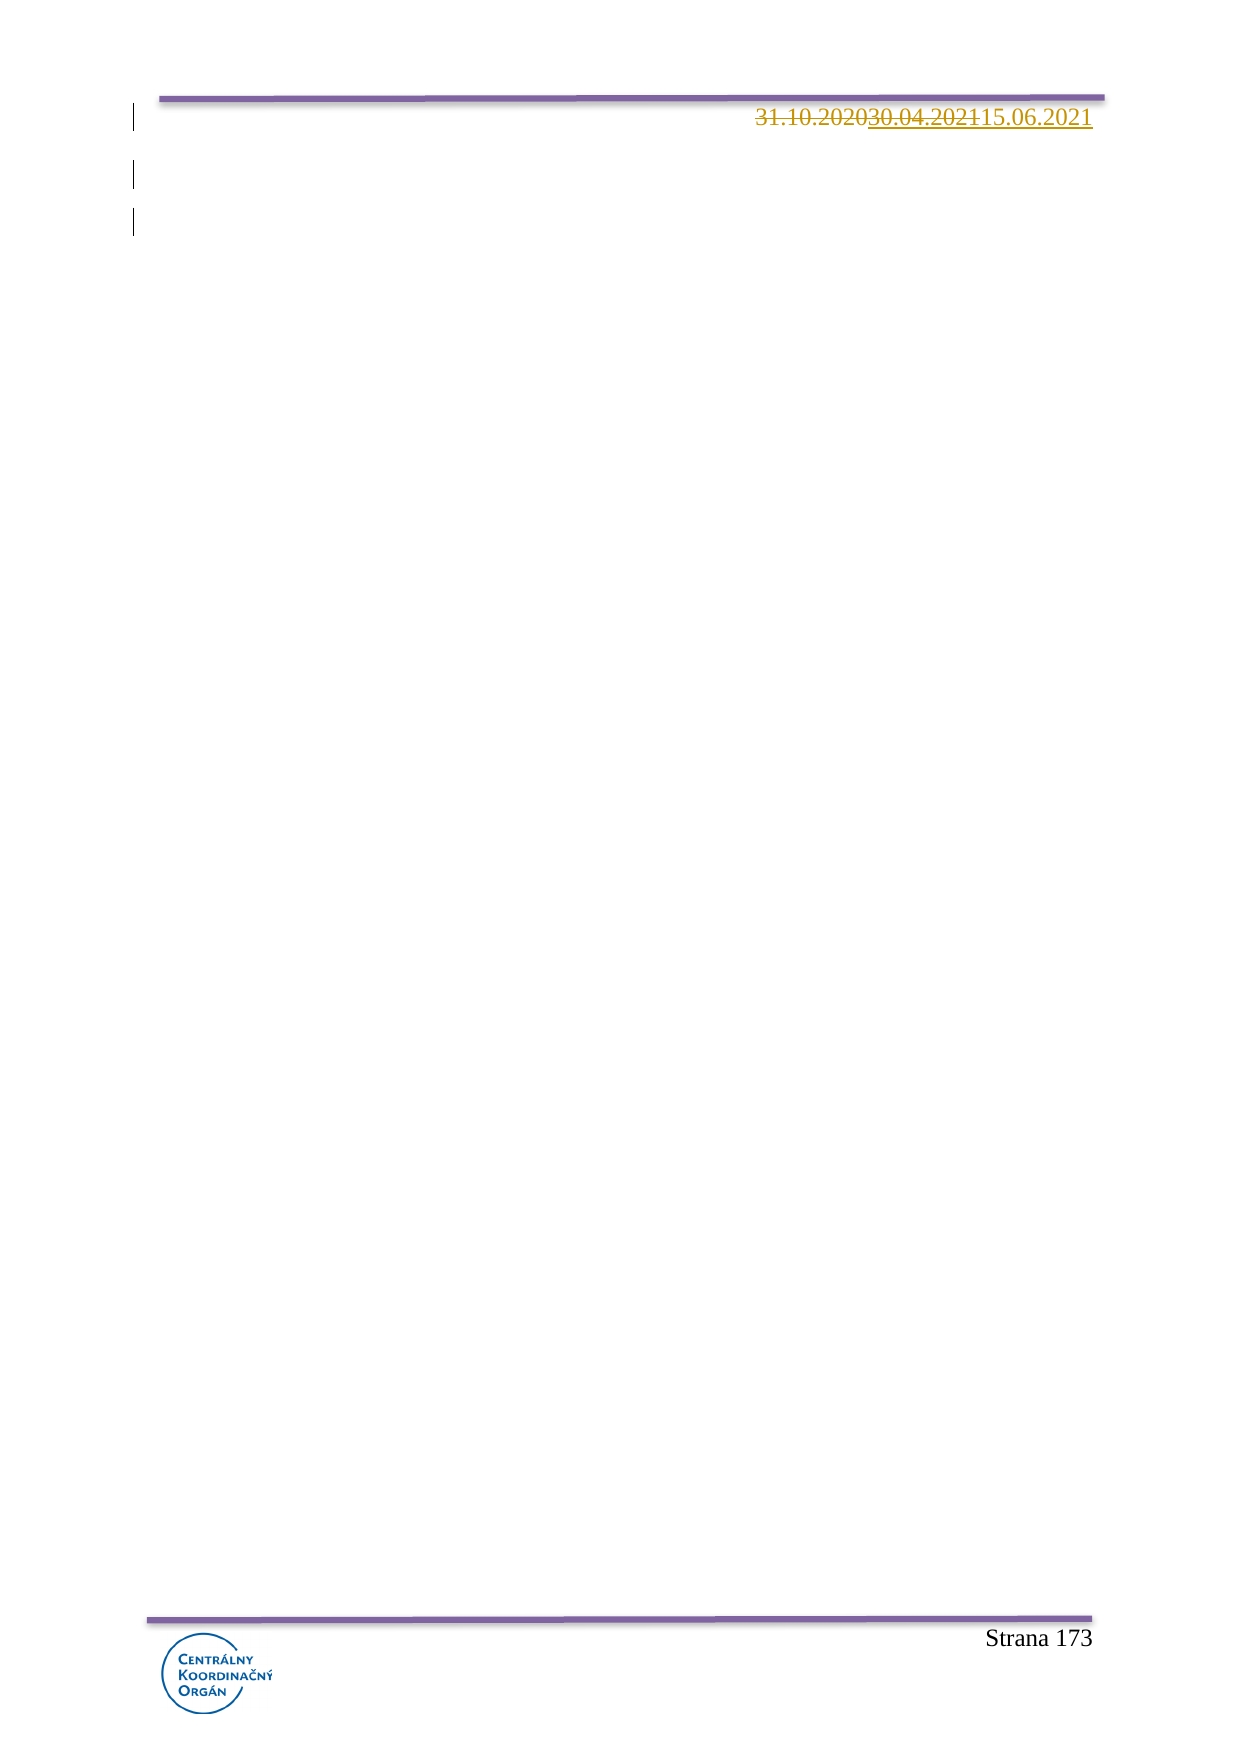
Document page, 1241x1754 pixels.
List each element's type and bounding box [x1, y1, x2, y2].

picture [159, 1631, 272, 1713]
